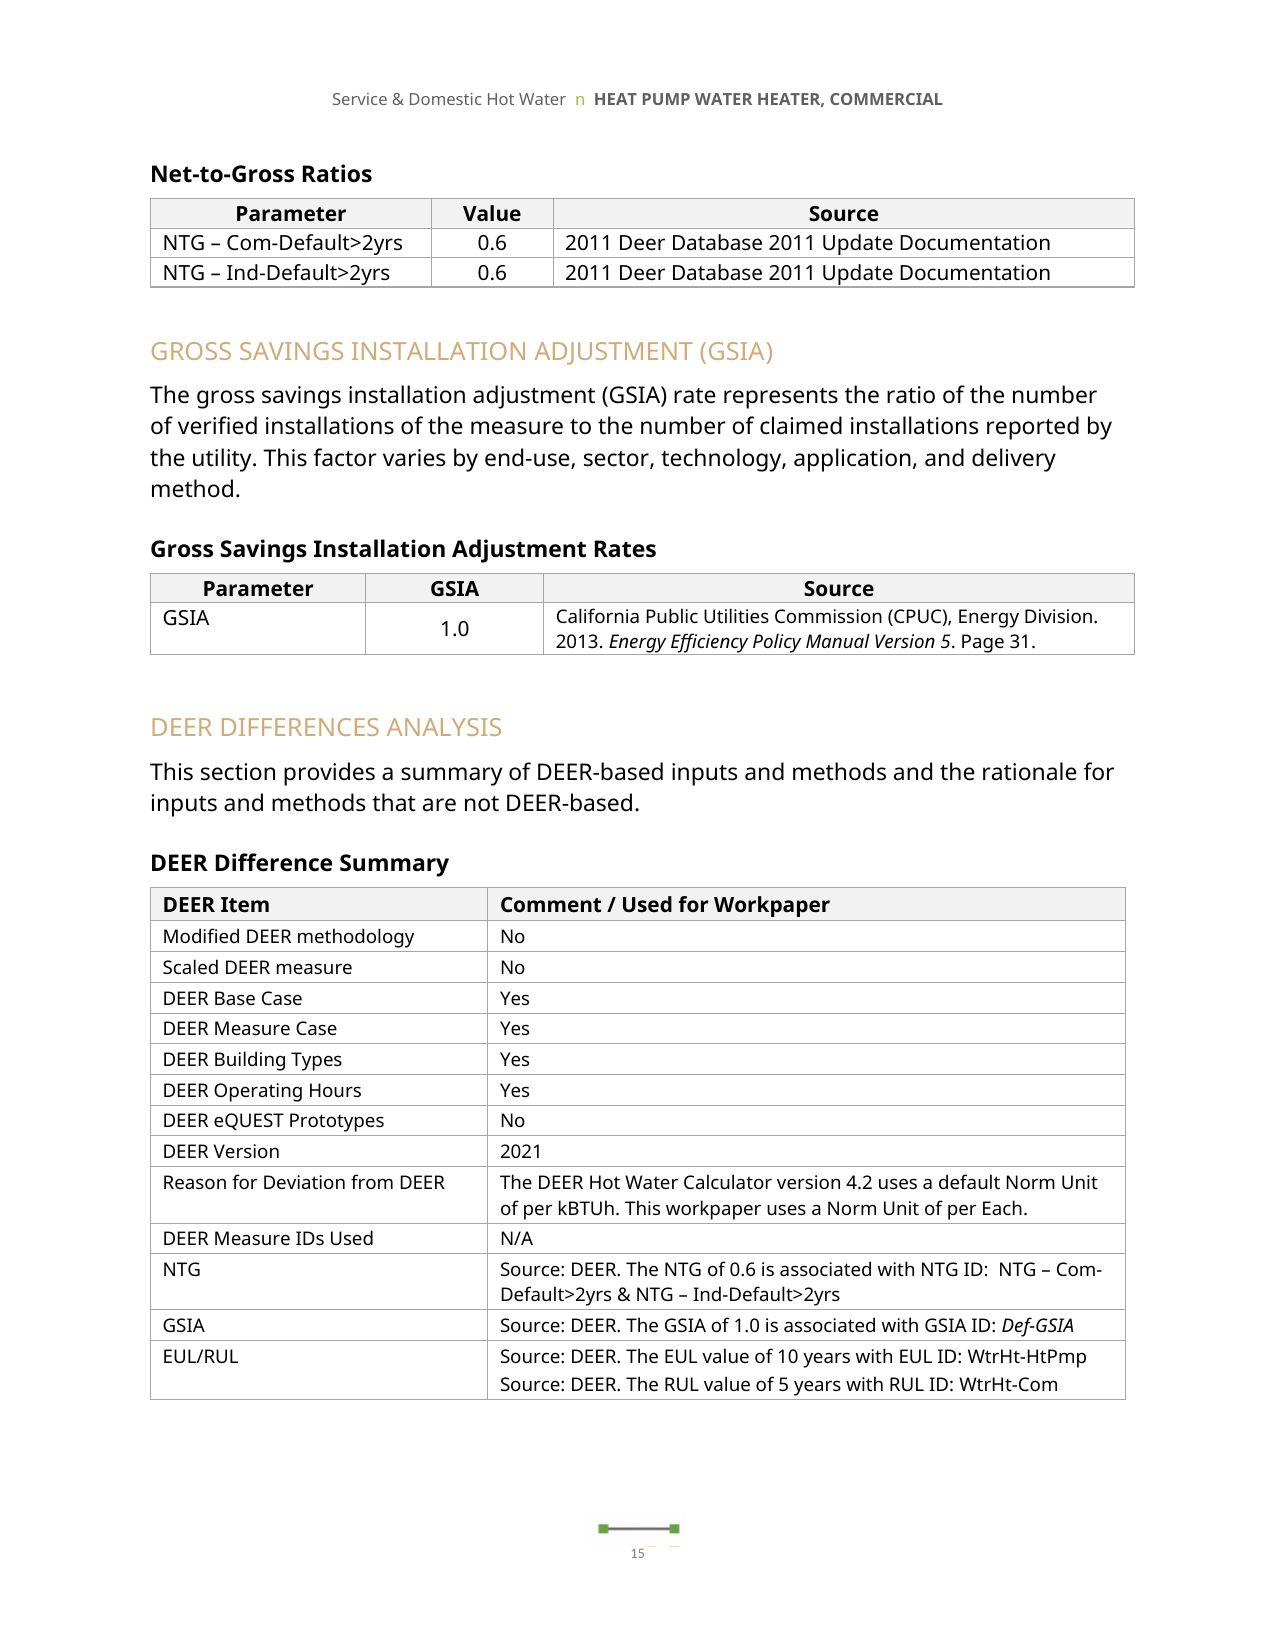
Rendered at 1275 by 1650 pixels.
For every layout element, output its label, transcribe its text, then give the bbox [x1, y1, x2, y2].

table_cell No [488, 952, 1125, 982]
table_cell EUL/RUL [151, 1341, 487, 1398]
table_cell California Public Utilities Commission (CPUC), Energy Division. 2013. Energy Efficiency Policy Manual Version 5. Page 31. [544, 603, 1134, 654]
table_header Parameter [151, 574, 365, 602]
table_cell NTG – Com-Default>2yrs [151, 229, 431, 257]
table_cell N/A [488, 1224, 1125, 1253]
text Net-to-Gross Ratios [150, 158, 1125, 189]
table_cell Source: DEER. The NTG of 0.6 is associated with NTG ID: NTG – Com-Default>2yrs & NTG – Ind-Default>2yrs [488, 1254, 1125, 1309]
text DEER Difference Summary [150, 847, 1125, 878]
table_cell DEER Operating Hours [151, 1075, 487, 1105]
table_cell DEER Measure IDs Used [151, 1224, 487, 1253]
table_cell Source: DEER. The GSIA of 1.0 is associated with GSIA ID: Def-GSIA [488, 1310, 1125, 1340]
table_cell 0.6 [432, 258, 553, 286]
table_header Source [544, 574, 1134, 602]
table_cell NTG [151, 1254, 487, 1309]
table_cell Yes [488, 1075, 1125, 1105]
table_cell 2021 [488, 1136, 1125, 1166]
table_cell Modified DEER methodology [151, 921, 487, 951]
table_cell DEER Measure Case [151, 1014, 487, 1043]
table_cell 1.0 [366, 603, 543, 654]
table_header Comment / Used for Workpaper [488, 888, 1125, 920]
table_cell Yes [488, 1014, 1125, 1043]
table_cell Scaled DEER measure [151, 952, 487, 982]
table_cell Reason for Deviation from DEER [151, 1167, 487, 1222]
text This section provides a summary of DEER-based inputs and methods and the rationale for inputs and methods that are not DEER-based. [150, 755, 1125, 818]
table_header GSIA [366, 574, 543, 602]
table_cell GSIA [151, 603, 365, 654]
text The gross savings installation adjustment (GSIA) rate represents the ratio of the number of verified installations of the measure to the number of claimed installations reported by the utility. This factor varies by end-use, sector, technology, application, and delivery method. [150, 379, 1125, 504]
table_cell Yes [488, 1044, 1125, 1074]
table_cell GSIA [151, 1310, 487, 1340]
text Gross Savings Installation Adjustment Rates [150, 533, 1125, 564]
table_header Source [554, 199, 1134, 227]
table_header DEER Item [151, 888, 487, 920]
table_cell 2011 Deer Database 2011 Update Documentation [554, 229, 1134, 257]
table_cell The DEER Hot Water Calculator version 4.2 uses a default Norm Unit of per kBTUh. This workpaper uses a Norm Unit of per Each. [488, 1167, 1125, 1222]
table_cell Source: DEER. The EUL value of 10 years with EUL ID: WtrHt-HtPmp Source: DEER. The RUL value of 5 years with RUL ID: WtrHt-Com [488, 1341, 1125, 1398]
table_cell Yes [488, 983, 1125, 1012]
table_cell DEER eQUEST Prototypes [151, 1106, 487, 1135]
table_header Value [432, 199, 553, 227]
subtitle DEER Differences Analysis [150, 712, 1125, 743]
table_cell 2011 Deer Database 2011 Update Documentation [554, 258, 1134, 286]
table_cell No [488, 921, 1125, 951]
table_header Parameter [151, 199, 431, 227]
table_cell NTG – Ind-Default>2yrs [151, 258, 431, 286]
picture [589, 1512, 684, 1547]
table_cell DEER Base Case [151, 983, 487, 1012]
table_cell No [488, 1106, 1125, 1135]
table_cell DEER Version [151, 1136, 487, 1166]
subtitle Gross Savings Installation Adjustment (GSIA) [150, 335, 1125, 367]
table_cell DEER Building Types [151, 1044, 487, 1074]
table_cell 0.6 [432, 229, 553, 257]
